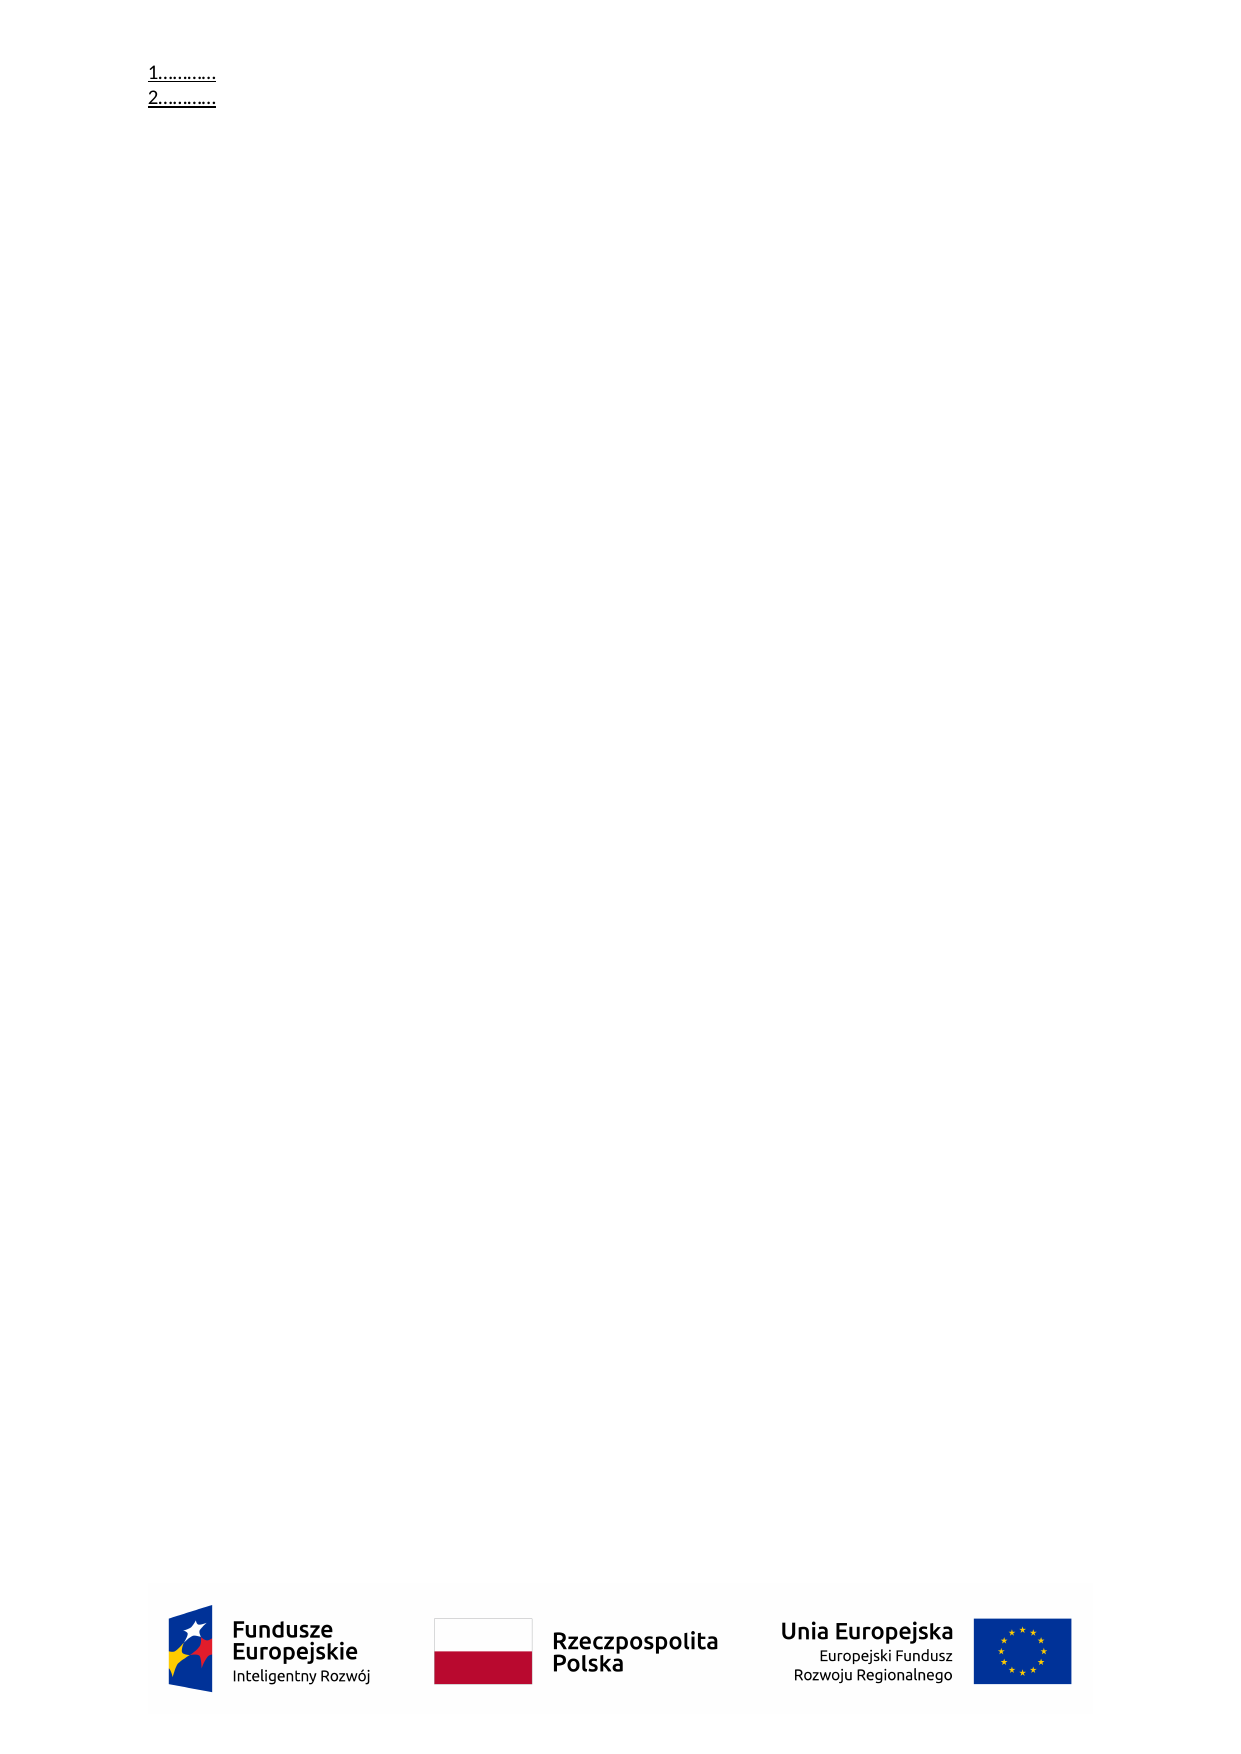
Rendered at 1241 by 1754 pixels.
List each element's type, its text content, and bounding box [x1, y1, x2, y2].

text 2………… [148, 84, 1092, 110]
picture [147, 1583, 1093, 1714]
text 1………… [148, 59, 1092, 84]
